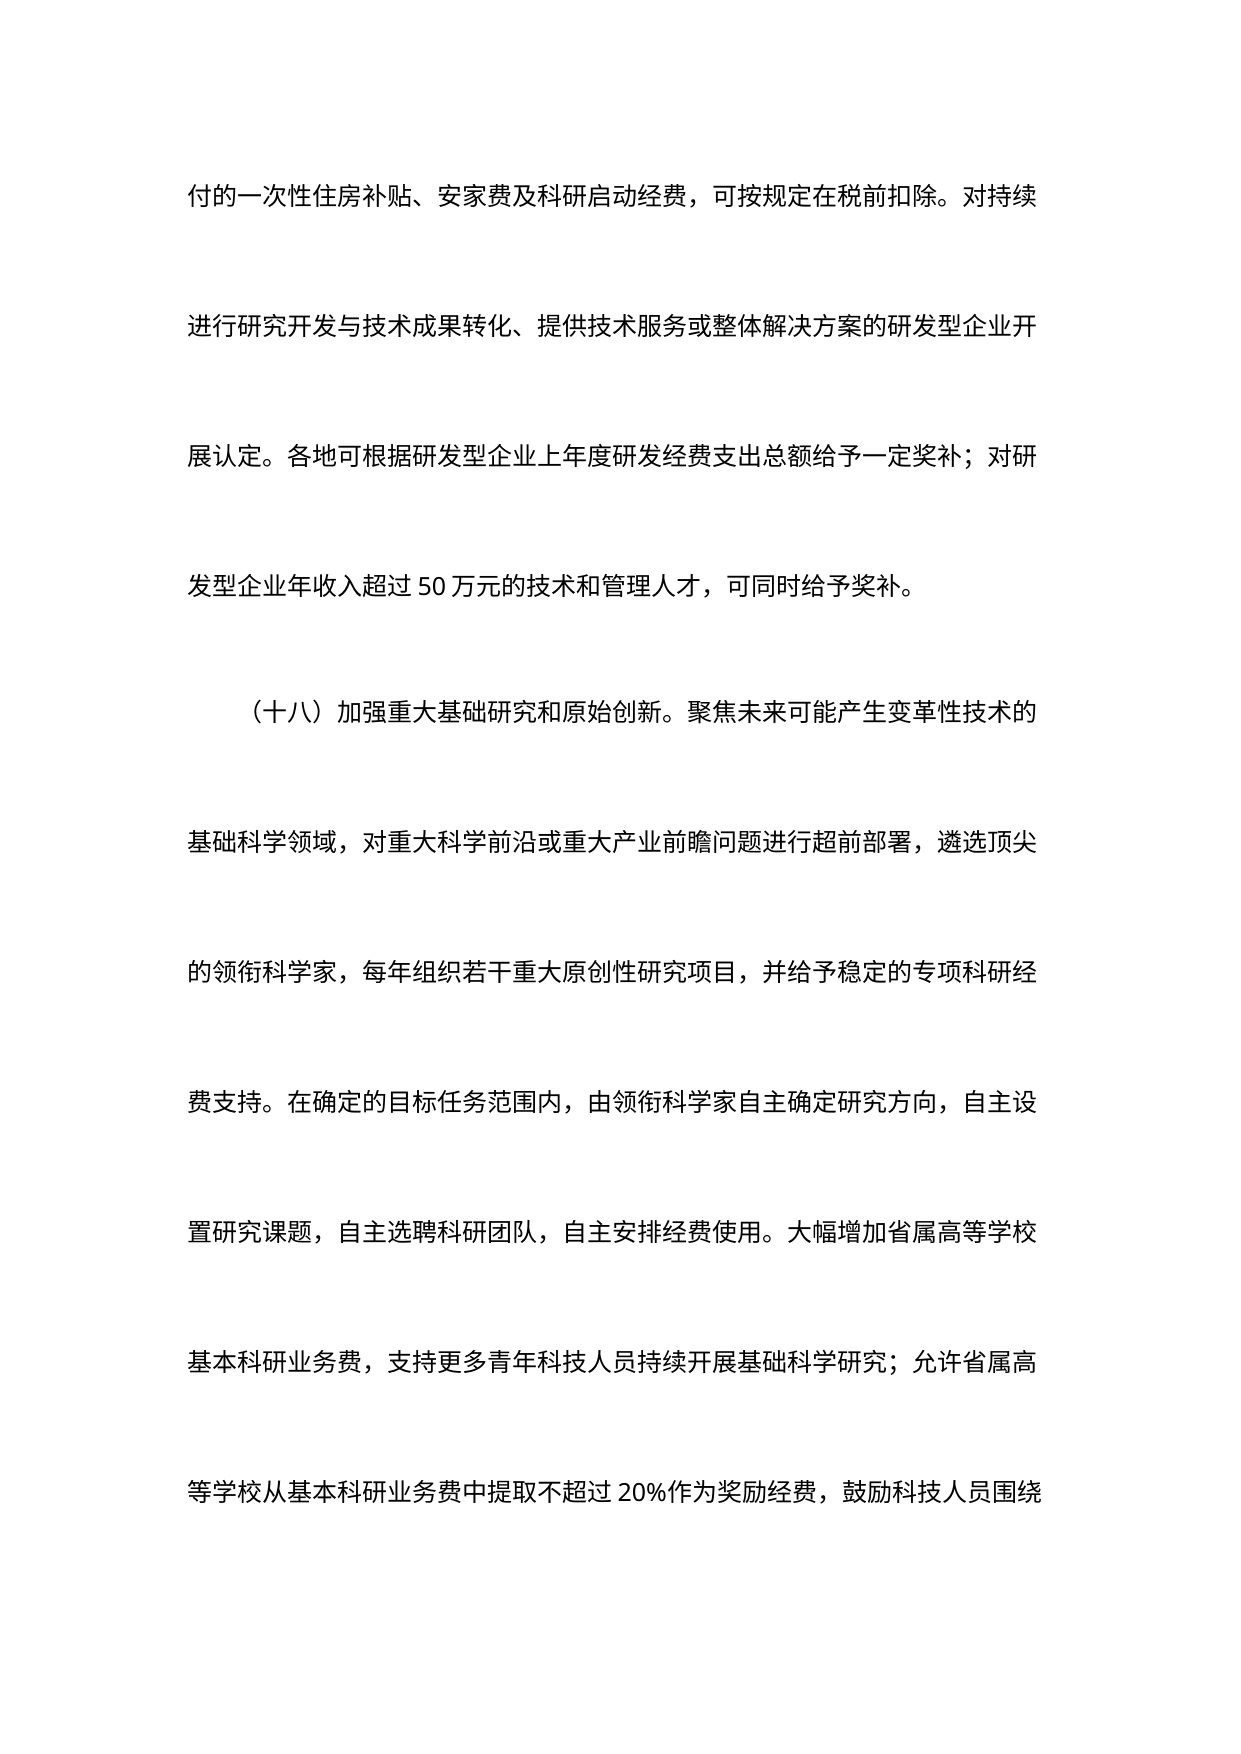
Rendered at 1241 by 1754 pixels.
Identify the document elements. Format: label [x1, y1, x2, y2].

text [187, 678, 1053, 1523]
text [187, 162, 1053, 617]
